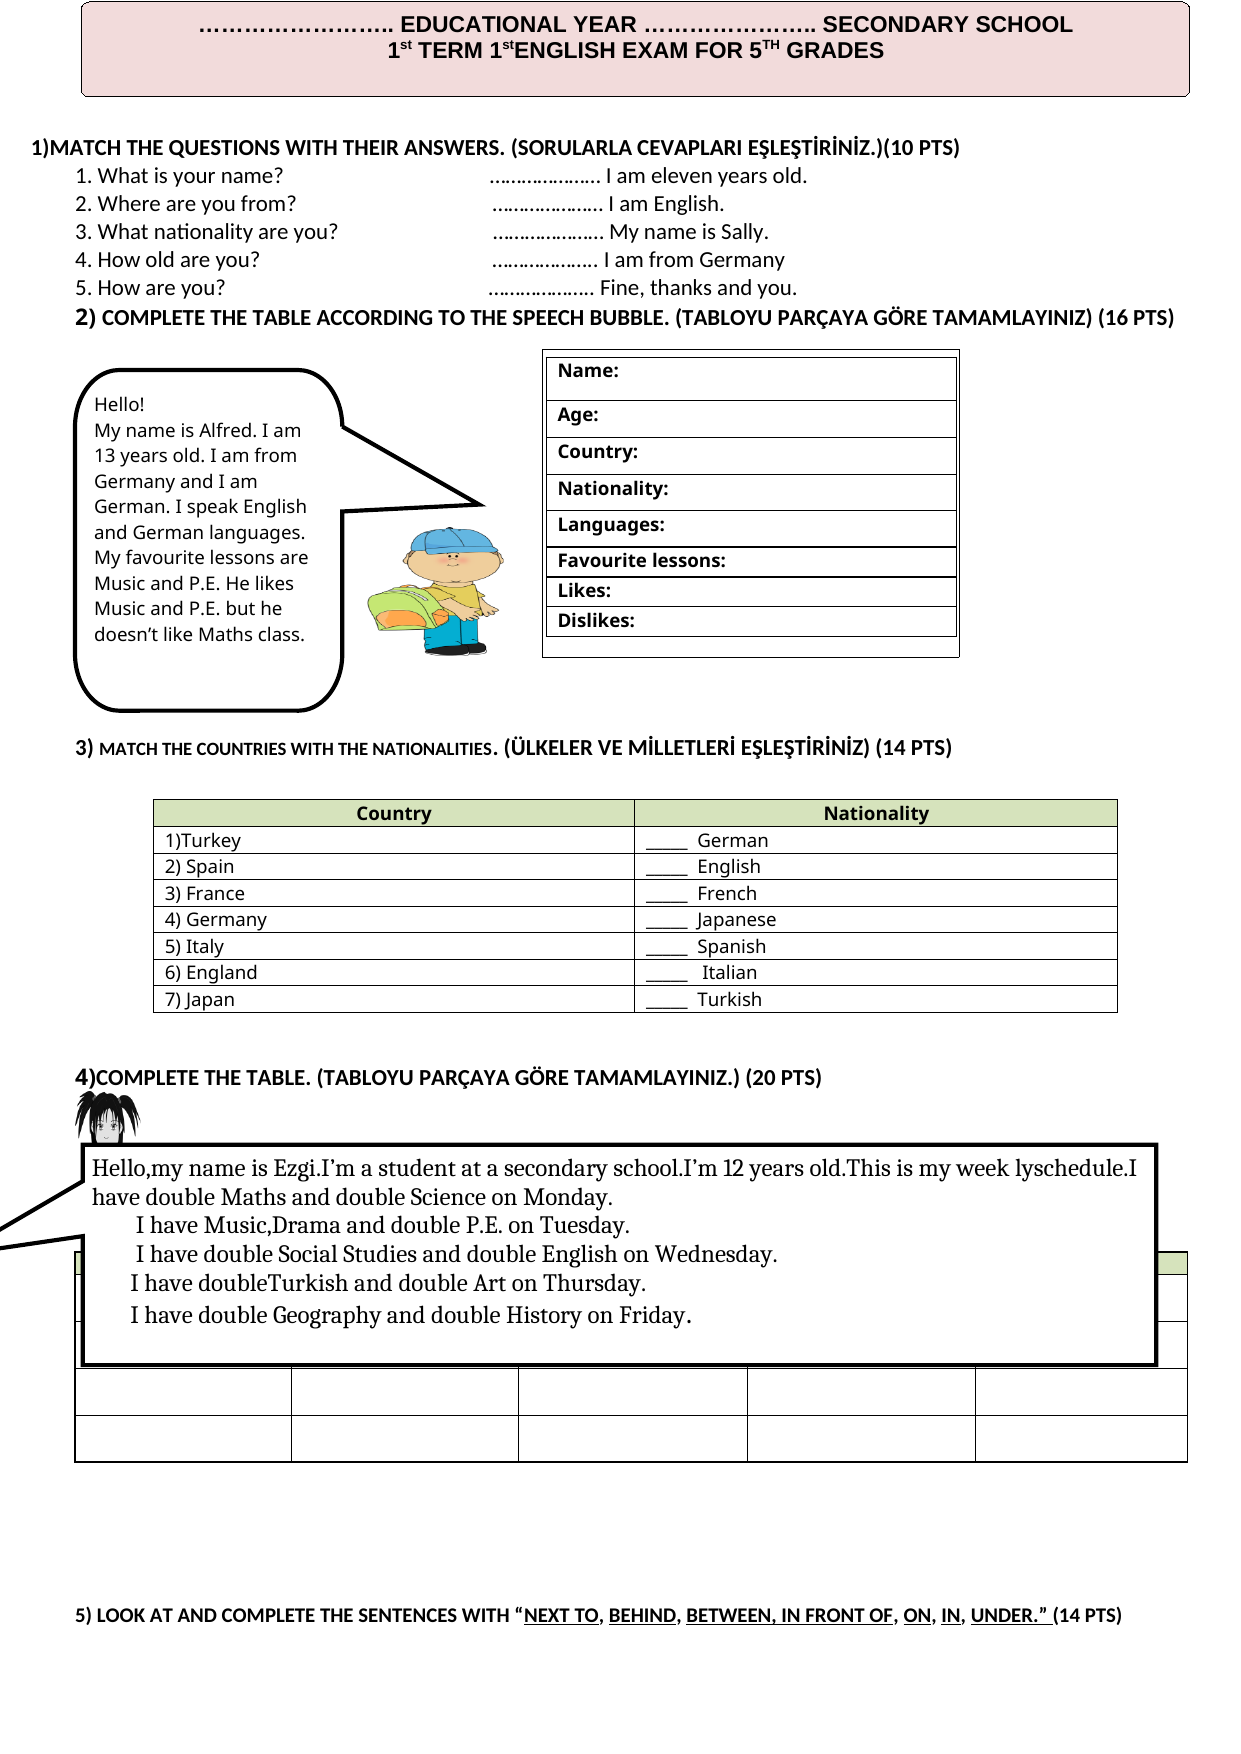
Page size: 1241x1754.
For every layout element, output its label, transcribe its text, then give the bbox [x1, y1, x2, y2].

table_cell 4) Germany [154, 907, 634, 932]
table_cell _____ Italian [635, 960, 1117, 985]
text 2) COMPLETE THE TABLE ACCORDING TO THE SPEECH BUBBLE. (TABLOYU PARÇAYA GÖRE TAMAMLAYINIZ) (16 PTS) [75, 301, 1240, 332]
table_cell _____ French [635, 880, 1117, 906]
table_cell 3) France [154, 880, 634, 906]
table_cell [748, 1416, 975, 1461]
table_cell [976, 1416, 1187, 1461]
table_cell [1159, 1275, 1187, 1321]
table_cell _____ Turkish [635, 986, 1117, 1012]
table_cell 7) Japan [154, 986, 634, 1012]
table_cell 5) Italy [154, 933, 634, 959]
text 3. What nationality are you? ………………… My name is Sally. [75, 217, 1196, 245]
table_header Country [154, 800, 634, 826]
table_cell _____ Japanese [635, 907, 1117, 932]
text 2. Where are you from? ………………… I am English. [75, 189, 1196, 217]
text 5. How are you? ……………….. Fine, thanks and you. [75, 273, 1196, 301]
table_cell _____ Spanish [635, 933, 1117, 959]
table_cell _____ English [635, 854, 1117, 879]
text 4)COMPLETE THE TABLE. (TABLOYU PARÇAYA GÖRE TAMAMLAYINIZ.) (20 PTS) [75, 1060, 1196, 1092]
table_cell 6) England [154, 960, 634, 985]
text 3) MATCH THE COUNTRIES WITH THE NATIONALITIES. (ÜLKELER VE MİLLETLERİ EŞLEŞTİRİNİZ) (14 PTS) [75, 733, 1196, 761]
table_cell [76, 1416, 291, 1461]
table_cell [76, 1369, 291, 1414]
table_cell [292, 1369, 518, 1414]
text 1)MATCH THE QUESTIONS WITH THEIR ANSWERS. (SORULARLA CEVAPLARI EŞLEŞTİRİNİZ.)(10 PTS) [31, 133, 1196, 161]
table_header Nationality [635, 800, 1117, 826]
table_cell [748, 1369, 975, 1414]
table_cell [76, 1322, 80, 1368]
text 1. What is your name? ………………… I am eleven years old. [75, 161, 1196, 189]
text 4. How old are you? ……………….. I am from Germany [75, 245, 1196, 273]
table_cell [519, 1416, 747, 1461]
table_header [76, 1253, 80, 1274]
table_cell _____ German [635, 827, 1117, 852]
table_cell [976, 1369, 1187, 1414]
table_cell [292, 1416, 518, 1461]
text 5) LOOK AT AND COMPLETE THE SENTENCES WITH “NEXT TO, BEHIND, BETWEEN, IN FRONT OF, ON, IN, UNDER.” (14 PTS) [75, 1602, 1196, 1628]
picture [367, 527, 504, 656]
table_header FRIDAY [1159, 1253, 1187, 1274]
table_cell [1159, 1322, 1187, 1368]
table_cell [519, 1369, 747, 1414]
table_cell 2) Spain [154, 854, 634, 879]
table_cell [76, 1275, 80, 1321]
table_cell 1)Turkey [154, 827, 634, 852]
